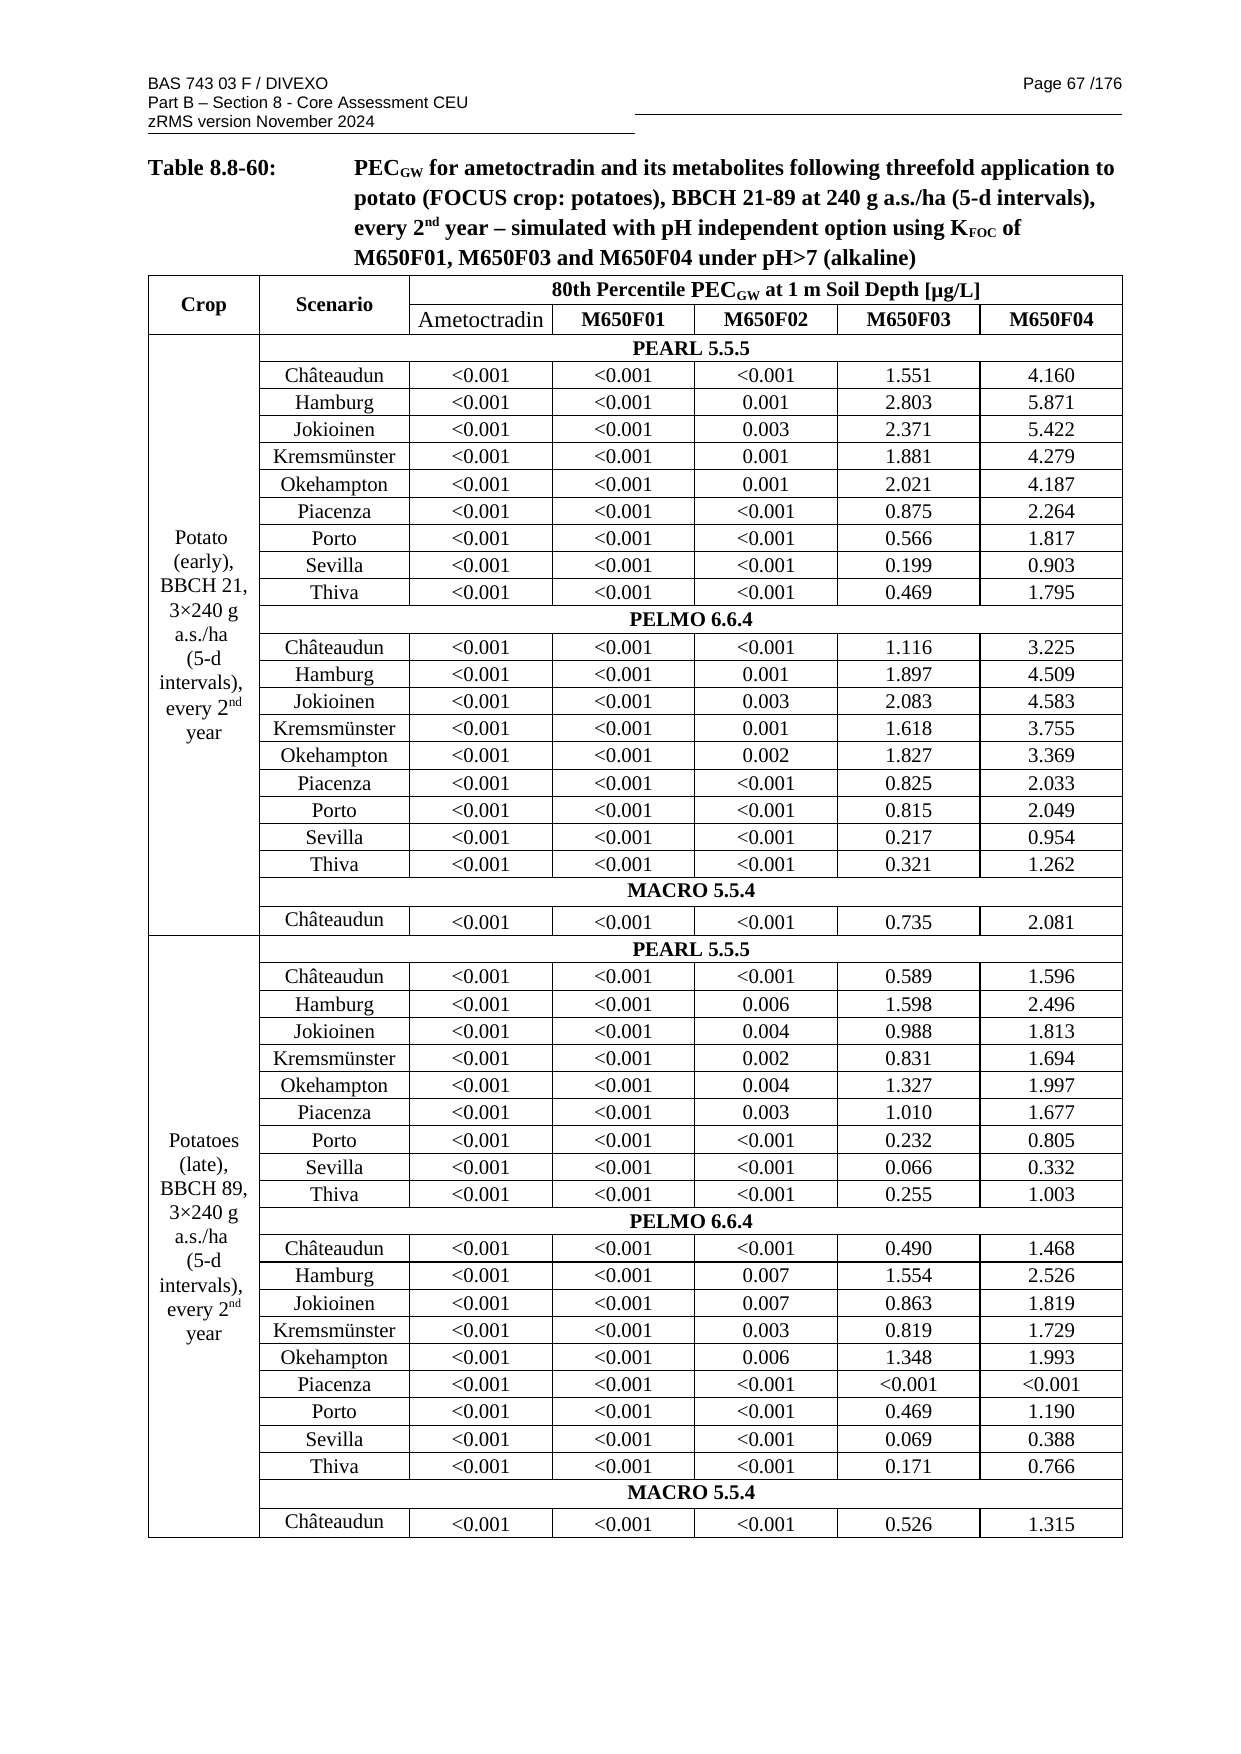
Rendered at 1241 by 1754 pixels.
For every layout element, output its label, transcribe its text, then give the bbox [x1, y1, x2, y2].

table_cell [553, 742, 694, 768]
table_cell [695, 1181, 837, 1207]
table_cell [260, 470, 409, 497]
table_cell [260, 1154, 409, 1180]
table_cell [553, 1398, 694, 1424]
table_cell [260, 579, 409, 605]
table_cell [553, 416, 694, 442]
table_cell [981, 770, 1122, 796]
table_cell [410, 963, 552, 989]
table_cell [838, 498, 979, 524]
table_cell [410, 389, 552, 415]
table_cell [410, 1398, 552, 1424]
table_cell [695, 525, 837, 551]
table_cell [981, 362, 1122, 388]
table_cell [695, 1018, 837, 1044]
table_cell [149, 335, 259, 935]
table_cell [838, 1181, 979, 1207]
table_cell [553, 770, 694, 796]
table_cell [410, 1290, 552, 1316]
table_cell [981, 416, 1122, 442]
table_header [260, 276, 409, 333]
text Table 8.8-10: PECGW for ametoctradin and its metabolites following threefold application to potato (FOCUS crop: potatoes), BBCH 21-89 at 240 g a.s./ha (5-d intervals), every 2nd year – simulated with pH independent option using KFOC of M650F01, M650F03 and M650F04 under pH>7 (alkaline) [148, 154, 1122, 271]
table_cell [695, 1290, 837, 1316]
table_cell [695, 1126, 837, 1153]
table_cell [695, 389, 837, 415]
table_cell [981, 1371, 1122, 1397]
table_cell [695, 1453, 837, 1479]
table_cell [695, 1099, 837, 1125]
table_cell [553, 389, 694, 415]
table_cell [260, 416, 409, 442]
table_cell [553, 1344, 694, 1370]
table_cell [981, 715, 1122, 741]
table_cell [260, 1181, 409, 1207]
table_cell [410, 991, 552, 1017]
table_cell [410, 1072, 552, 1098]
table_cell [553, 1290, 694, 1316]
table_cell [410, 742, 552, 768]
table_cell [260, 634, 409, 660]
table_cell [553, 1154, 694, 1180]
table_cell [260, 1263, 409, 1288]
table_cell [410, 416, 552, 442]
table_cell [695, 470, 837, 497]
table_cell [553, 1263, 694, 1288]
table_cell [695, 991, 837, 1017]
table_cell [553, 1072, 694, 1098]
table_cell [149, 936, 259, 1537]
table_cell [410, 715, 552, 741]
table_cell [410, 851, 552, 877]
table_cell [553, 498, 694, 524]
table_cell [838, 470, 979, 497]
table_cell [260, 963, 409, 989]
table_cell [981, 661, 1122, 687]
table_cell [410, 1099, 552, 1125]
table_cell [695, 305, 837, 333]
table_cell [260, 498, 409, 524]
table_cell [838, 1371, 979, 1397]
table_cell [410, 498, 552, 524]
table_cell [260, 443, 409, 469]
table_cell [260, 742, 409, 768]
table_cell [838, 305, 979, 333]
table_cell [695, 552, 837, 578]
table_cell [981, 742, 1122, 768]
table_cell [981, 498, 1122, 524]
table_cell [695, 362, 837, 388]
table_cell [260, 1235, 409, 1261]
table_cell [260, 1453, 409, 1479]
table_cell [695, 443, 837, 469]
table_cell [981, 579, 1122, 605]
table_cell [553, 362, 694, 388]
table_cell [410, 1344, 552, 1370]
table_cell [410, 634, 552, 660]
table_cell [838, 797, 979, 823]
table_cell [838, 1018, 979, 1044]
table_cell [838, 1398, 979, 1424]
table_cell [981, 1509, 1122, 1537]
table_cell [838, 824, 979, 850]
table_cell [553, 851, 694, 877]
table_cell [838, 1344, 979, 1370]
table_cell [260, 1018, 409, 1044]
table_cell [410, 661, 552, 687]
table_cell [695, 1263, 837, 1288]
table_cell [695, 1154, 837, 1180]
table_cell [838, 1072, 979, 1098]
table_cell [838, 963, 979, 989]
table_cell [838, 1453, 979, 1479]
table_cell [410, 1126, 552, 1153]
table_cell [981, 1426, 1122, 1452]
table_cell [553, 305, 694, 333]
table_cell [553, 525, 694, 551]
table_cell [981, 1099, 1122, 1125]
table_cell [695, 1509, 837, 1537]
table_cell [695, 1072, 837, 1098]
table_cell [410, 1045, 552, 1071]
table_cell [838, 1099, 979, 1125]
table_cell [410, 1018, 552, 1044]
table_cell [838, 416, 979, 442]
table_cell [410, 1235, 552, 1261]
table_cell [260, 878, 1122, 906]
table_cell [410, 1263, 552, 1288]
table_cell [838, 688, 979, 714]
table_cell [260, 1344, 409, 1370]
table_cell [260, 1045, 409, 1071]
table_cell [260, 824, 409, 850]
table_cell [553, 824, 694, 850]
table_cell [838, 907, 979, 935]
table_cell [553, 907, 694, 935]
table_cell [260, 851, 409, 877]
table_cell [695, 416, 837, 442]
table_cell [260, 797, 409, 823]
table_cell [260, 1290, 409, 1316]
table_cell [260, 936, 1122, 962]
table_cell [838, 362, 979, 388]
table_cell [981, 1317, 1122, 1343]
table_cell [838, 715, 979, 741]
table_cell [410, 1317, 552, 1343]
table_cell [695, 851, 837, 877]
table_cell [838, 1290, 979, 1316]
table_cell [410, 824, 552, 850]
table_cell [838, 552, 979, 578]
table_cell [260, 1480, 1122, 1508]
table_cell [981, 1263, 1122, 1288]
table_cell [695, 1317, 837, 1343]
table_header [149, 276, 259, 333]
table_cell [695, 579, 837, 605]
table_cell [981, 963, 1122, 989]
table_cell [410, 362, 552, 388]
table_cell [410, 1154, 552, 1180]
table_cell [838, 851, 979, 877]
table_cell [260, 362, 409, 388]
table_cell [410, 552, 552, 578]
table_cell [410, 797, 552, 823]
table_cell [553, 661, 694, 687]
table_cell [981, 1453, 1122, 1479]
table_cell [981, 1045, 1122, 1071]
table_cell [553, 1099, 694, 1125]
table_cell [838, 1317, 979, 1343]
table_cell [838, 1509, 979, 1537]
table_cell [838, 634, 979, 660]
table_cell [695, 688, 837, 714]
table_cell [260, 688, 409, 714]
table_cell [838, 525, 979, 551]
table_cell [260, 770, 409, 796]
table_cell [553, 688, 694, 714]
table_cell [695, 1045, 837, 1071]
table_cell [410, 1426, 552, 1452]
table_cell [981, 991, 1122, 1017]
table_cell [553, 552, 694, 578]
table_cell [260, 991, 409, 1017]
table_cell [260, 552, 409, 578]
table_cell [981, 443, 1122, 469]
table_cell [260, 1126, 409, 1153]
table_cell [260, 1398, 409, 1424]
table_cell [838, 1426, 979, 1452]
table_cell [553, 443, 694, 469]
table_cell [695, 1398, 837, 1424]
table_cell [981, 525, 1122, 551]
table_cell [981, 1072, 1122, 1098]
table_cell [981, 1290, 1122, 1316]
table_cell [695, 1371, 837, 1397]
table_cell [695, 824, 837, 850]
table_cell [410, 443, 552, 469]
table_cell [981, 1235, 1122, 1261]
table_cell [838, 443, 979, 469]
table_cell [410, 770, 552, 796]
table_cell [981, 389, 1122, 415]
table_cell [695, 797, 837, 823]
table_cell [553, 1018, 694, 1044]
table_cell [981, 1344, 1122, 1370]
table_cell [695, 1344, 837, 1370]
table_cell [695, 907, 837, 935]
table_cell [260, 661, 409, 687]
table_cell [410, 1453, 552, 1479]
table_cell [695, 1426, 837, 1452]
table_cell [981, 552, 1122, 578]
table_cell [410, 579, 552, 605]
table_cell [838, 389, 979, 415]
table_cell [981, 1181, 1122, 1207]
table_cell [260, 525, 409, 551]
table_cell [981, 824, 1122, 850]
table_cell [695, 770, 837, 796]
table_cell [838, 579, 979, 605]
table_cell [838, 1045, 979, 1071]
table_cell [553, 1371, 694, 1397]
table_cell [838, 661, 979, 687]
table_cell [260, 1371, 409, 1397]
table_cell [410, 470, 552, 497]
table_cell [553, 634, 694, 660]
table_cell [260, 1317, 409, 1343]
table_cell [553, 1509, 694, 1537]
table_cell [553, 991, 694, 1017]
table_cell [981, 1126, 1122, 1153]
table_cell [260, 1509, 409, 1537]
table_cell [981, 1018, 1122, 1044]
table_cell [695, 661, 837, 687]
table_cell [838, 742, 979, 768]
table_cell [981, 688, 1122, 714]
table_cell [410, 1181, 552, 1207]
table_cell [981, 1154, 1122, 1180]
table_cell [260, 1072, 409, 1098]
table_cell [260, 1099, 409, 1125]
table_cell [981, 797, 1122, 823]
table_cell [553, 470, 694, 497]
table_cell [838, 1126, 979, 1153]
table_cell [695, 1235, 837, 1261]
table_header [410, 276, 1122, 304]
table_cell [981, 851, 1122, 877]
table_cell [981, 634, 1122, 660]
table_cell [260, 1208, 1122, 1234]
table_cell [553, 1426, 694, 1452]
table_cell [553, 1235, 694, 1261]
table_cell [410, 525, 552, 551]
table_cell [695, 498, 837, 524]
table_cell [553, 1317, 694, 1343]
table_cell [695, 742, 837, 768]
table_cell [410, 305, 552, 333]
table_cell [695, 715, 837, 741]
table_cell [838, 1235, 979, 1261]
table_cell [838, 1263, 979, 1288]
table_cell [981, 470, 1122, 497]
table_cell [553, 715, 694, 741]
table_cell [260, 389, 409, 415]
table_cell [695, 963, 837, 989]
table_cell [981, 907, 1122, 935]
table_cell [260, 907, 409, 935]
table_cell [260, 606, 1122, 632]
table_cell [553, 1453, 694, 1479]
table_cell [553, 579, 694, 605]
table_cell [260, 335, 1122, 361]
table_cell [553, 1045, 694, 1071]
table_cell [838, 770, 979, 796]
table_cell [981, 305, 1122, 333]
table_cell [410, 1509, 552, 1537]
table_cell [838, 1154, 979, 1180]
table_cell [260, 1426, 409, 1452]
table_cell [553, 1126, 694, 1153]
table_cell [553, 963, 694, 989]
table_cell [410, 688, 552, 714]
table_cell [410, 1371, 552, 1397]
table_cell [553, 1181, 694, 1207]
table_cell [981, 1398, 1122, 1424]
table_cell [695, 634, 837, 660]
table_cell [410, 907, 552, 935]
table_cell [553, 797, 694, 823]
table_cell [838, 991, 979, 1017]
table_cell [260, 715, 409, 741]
